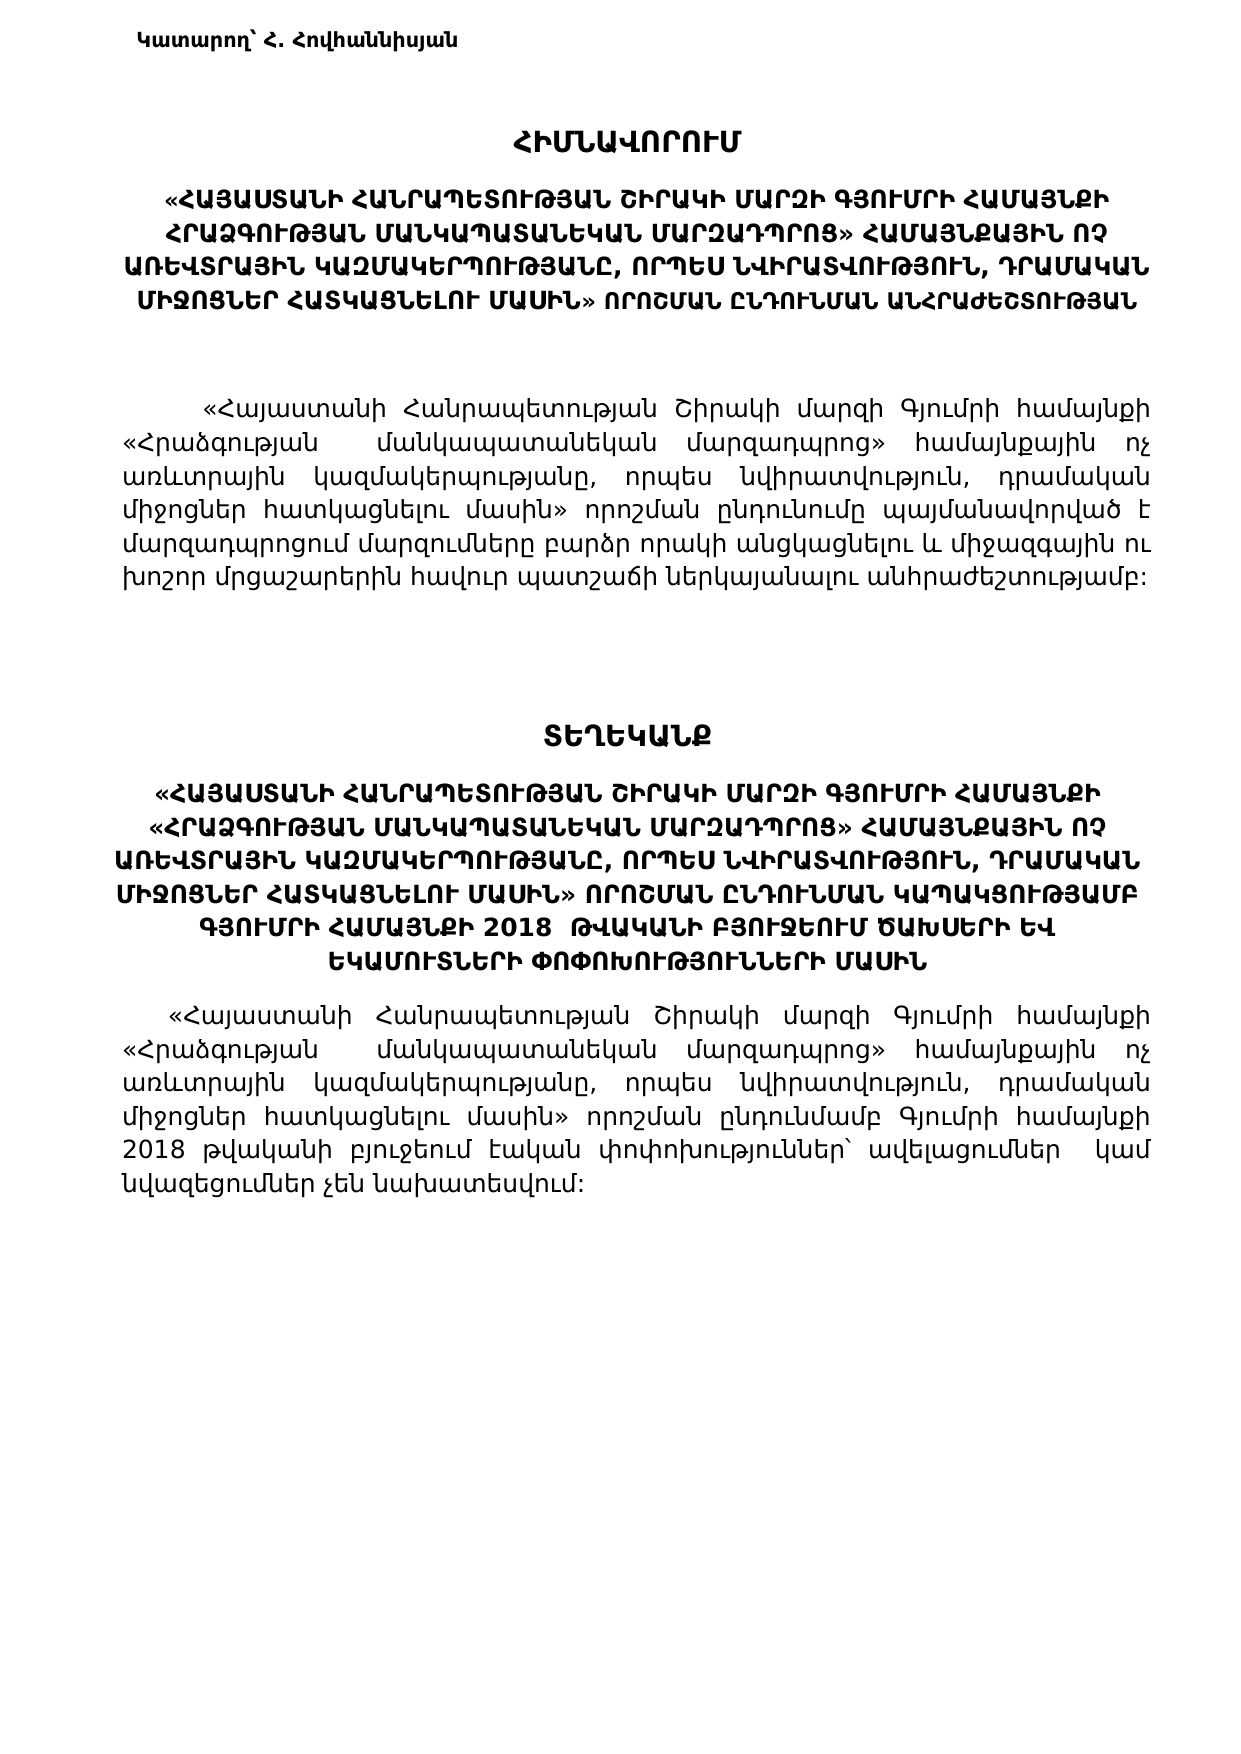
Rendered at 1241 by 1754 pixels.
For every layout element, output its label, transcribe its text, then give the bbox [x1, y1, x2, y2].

text «Հայաստանի Հանրապետության Շիրակի մարզի Գյումրի համայնքի «Հրաձգության մանկապատանեկան մարզադպրոց» համայնքային ոչ առևտրային կազմակերպությանը, որպես նվիրատվություն, դրամական միջոցներ հատկացնելու մասին» որոշման ընդունմամբ Գյումրի համայնքի 2018 թվականի բյուջեում էական փոփոխություններ՝ ավելացումներ կամ նվազեցումներ չեն նախատեսվում: [122, 1001, 1152, 1198]
text ՏԵՂԵԿԱՆՔ [103, 719, 1152, 753]
text «ՀԱՅԱՍՏԱՆԻ ՀԱՆՐԱՊԵՏՈՒԹՅԱՆ ՇԻՐԱԿԻ ՄԱՐԶԻ ԳՅՈՒՄՐԻ ՀԱՄԱՅՆՔԻ ՀՐԱՁԳՈՒԹՅԱՆ ՄԱՆԿԱՊԱՏԱՆԵԿԱՆ ՄԱՐԶԱԴՊՐՈՑ» ՀԱՄԱՅՆՔԱՅԻՆ ՈՉ ԱՌԵՎՏՐԱՅԻՆ ԿԱԶՄԱԿԵՐՊՈՒԹՅԱՆԸ, ՈՐՊԵՍ ՆՎԻՐԱՏՎՈՒԹՅՈՒՆ, ԴՐԱՄԱԿԱՆ ՄԻՋՈՑՆԵՐ ՀԱՏԿԱՑՆԵԼՈՒ ՄԱՍԻՆ» ՈՐՈՇՄԱՆ ԸՆԴՈՒՆՄԱՆ ԱՆՀՐԱԺԵՇՏՈՒԹՅԱՆ [122, 185, 1152, 315]
text «Հայաստանի Հանրապետության Շիրակի մարզի Գյումրի համայնքի «Հրաձգության մանկապատանեկան մարզադպրոց» համայնքային ոչ առևտրային կազմակերպությանը, որպես նվիրատվություն, դրամական միջոցներ հատկացնելու մասին» որոշման ընդունումը պայմանավորված է մարզադպրոցում մարզումները բարձր որակի անցկացնելու և միջազգային ու խոշոր մրցաշարերին հավուր պատշաճի ներկայանալու անհրաժեշտությամբ: [122, 394, 1152, 591]
text «ՀԱՅԱՍՏԱՆԻ ՀԱՆՐԱՊԵՏՈՒԹՅԱՆ ՇԻՐԱԿԻ ՄԱՐԶԻ ԳՅՈՒՄՐԻ ՀԱՄԱՅՆՔԻ «ՀՐԱՁԳՈՒԹՅԱՆ ՄԱՆԿԱՊԱՏԱՆԵԿԱՆ ՄԱՐԶԱԴՊՐՈՑ» ՀԱՄԱՅՆՔԱՅԻՆ ՈՉ ԱՌԵՎՏՐԱՅԻՆ ԿԱԶՄԱԿԵՐՊՈՒԹՅԱՆԸ, ՈՐՊԵՍ ՆՎԻՐԱՏՎՈՒԹՅՈՒՆ, ԴՐԱՄԱԿԱՆ ՄԻՋՈՑՆԵՐ ՀԱՏԿԱՑՆԵԼՈՒ ՄԱՍԻՆ» ՈՐՈՇՄԱՆ ԸՆԴՈՒՆՄԱՆ ԿԱՊԱԿՑՈՒԹՅԱՄԲ ԳՅՈՒՄՐԻ ՀԱՄԱՅՆՔԻ 2018 ԹՎԱԿԱՆԻ ԲՅՈՒՋԵՈՒՄ ԾԱԽՍԵՐԻ ԵՎ ԵԿԱՄՈՒՏՆԵՐԻ ՓՈՓՈԽՈՒԹՅՈՒՆՆԵՐԻ ՄԱՍԻՆ [103, 779, 1152, 976]
text ՀԻՄՆԱՎՈՐՈՒՄ [103, 125, 1152, 159]
text Կատարող՝ Հ. Հովհաննիսյան [56, 28, 1152, 52]
